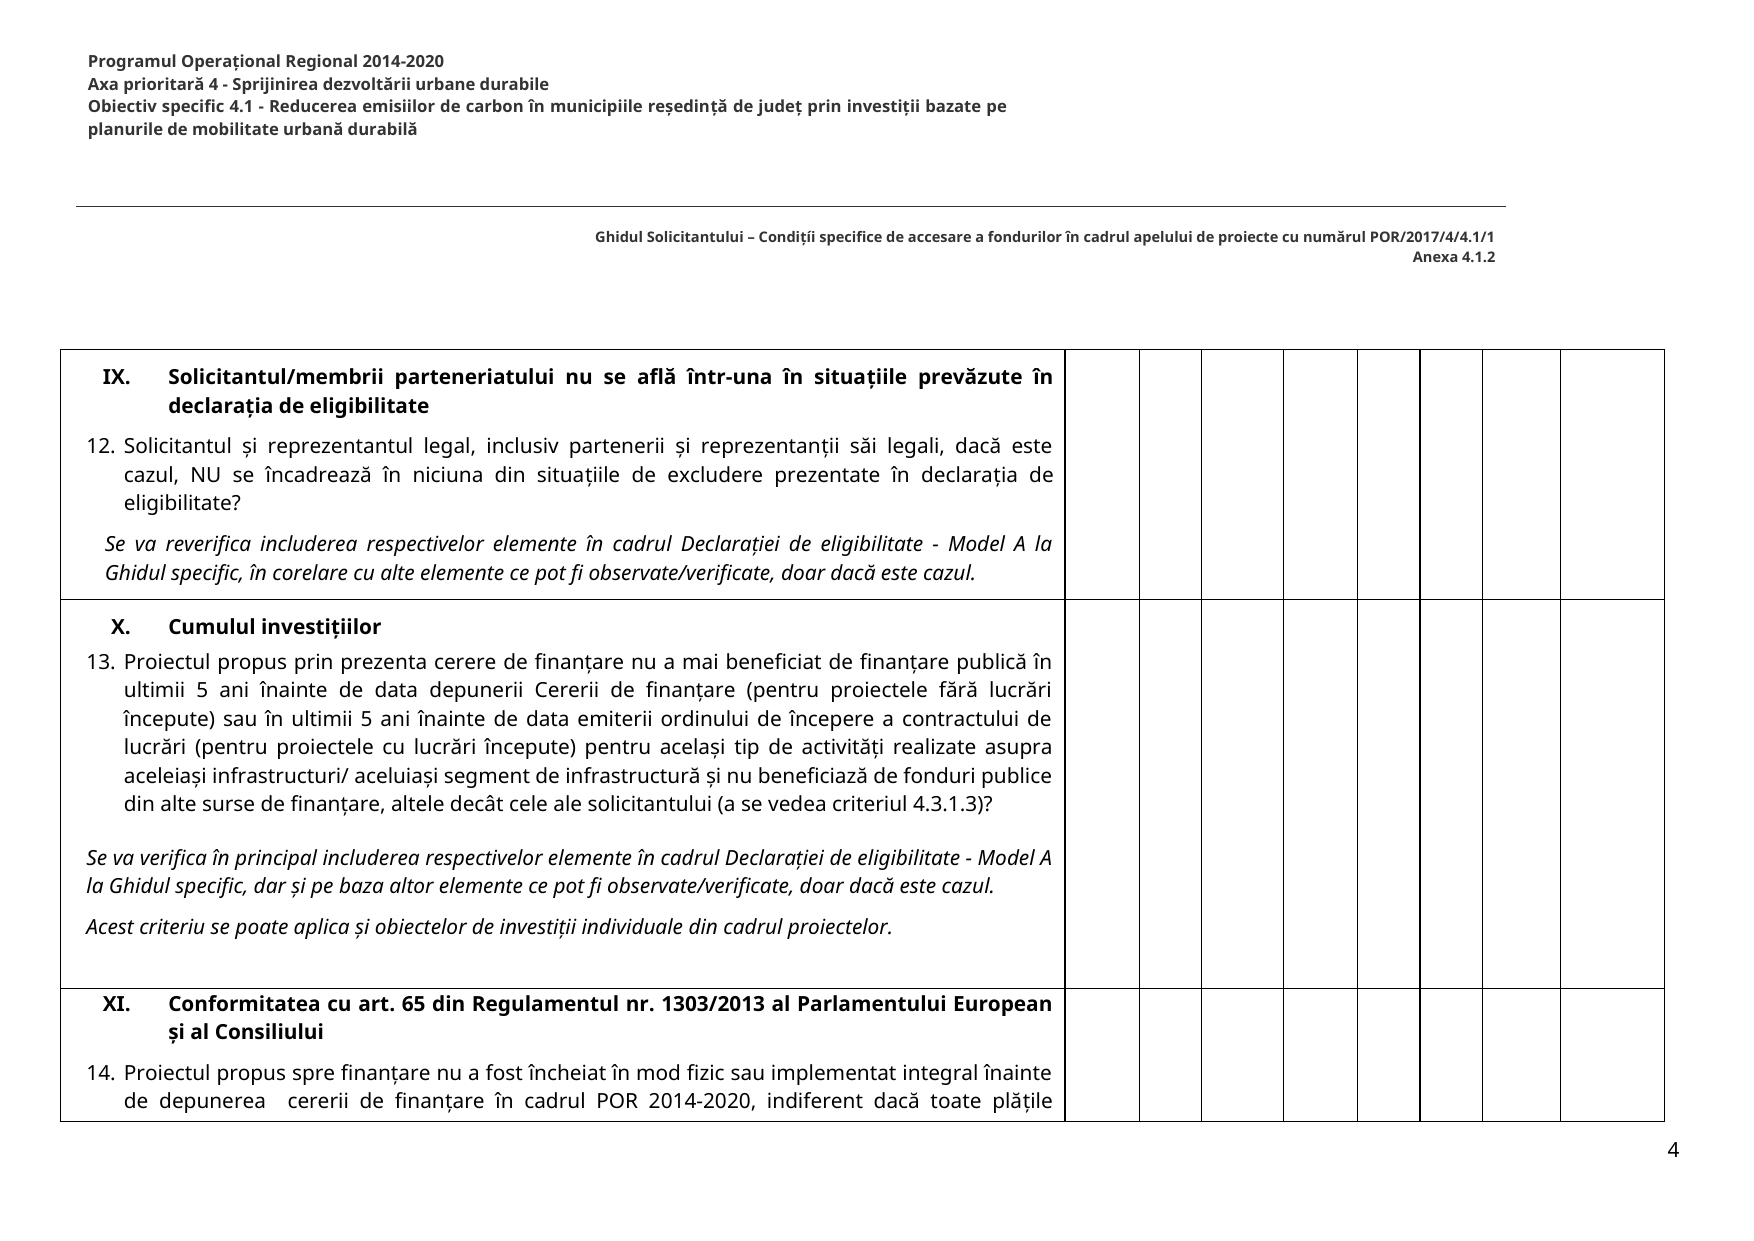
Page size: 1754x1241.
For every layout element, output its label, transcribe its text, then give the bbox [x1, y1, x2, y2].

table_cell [61, 989, 1064, 1121]
table_cell [1561, 600, 1664, 988]
table_cell [1202, 989, 1283, 1121]
table_cell [1140, 350, 1201, 599]
table_cell [1066, 600, 1139, 988]
table_cell [1561, 989, 1664, 1121]
table_cell [1358, 989, 1419, 1121]
table_cell [1140, 989, 1201, 1121]
table_cell [1066, 350, 1139, 599]
table_cell [1483, 600, 1560, 988]
table_cell [1284, 989, 1357, 1121]
table_cell [1421, 989, 1482, 1121]
table_cell [1483, 989, 1560, 1121]
table_cell [1421, 600, 1482, 988]
table_cell [1066, 989, 1139, 1121]
table_cell [1140, 600, 1201, 988]
table_cell [1483, 350, 1560, 599]
table_cell [1561, 350, 1664, 599]
table_cell [1284, 600, 1357, 988]
table_cell [1421, 350, 1482, 599]
table_cell [1358, 600, 1419, 988]
table_cell Cumulul investițiilor Proiectul propus prin prezenta cerere de finanţare nu a mai beneficiat de finanţare publică în ultimii 5 ani înainte de data depunerii Cererii de finanţare (pentru proiectele fără lucrări începute) sau în ultimii 5 ani înainte de data emiterii ordinului de începere a contractului de lucrări (pentru proiectele cu lucrări începute) pentru acelaşi tip de activităţi realizate asupra aceleiaşi infrastructuri/ aceluiaşi segment de infrastructură şi nu beneficiază de fonduri publice din alte surse de finanţare, altele decât cele ale solicitantului (a se vedea criteriul 4.3.1.3)? Se va verifica în principal includerea respectivelor elemente în cadrul Declaraţiei de eligibilitate - Model A la Ghidul specific, dar şi pe baza altor elemente ce pot fi observate/verificate, doar dacă este cazul. Acest criteriu se poate aplica şi obiectelor de investiţii individuale din cadrul proiectelor. [61, 600, 1064, 988]
table_cell Solicitantul/membrii parteneriatului nu se află într-una în situațiile prevăzute în declaraţia de eligibilitate Solicitantul și reprezentantul legal, inclusiv partenerii şi reprezentanții săi legali, dacă este cazul, NU se încadrează în niciuna din situațiile de excludere prezentate în declarația de eligibilitate? Se va reverifica includerea respectivelor elemente în cadrul Declaraţiei de eligibilitate - Model A la Ghidul specific, în corelare cu alte elemente ce pot fi observate/verificate, doar dacă este cazul. [61, 350, 1064, 599]
table_cell [1358, 350, 1419, 599]
table_cell [1202, 350, 1283, 599]
table_cell [1284, 350, 1357, 599]
table_cell [1202, 600, 1283, 988]
